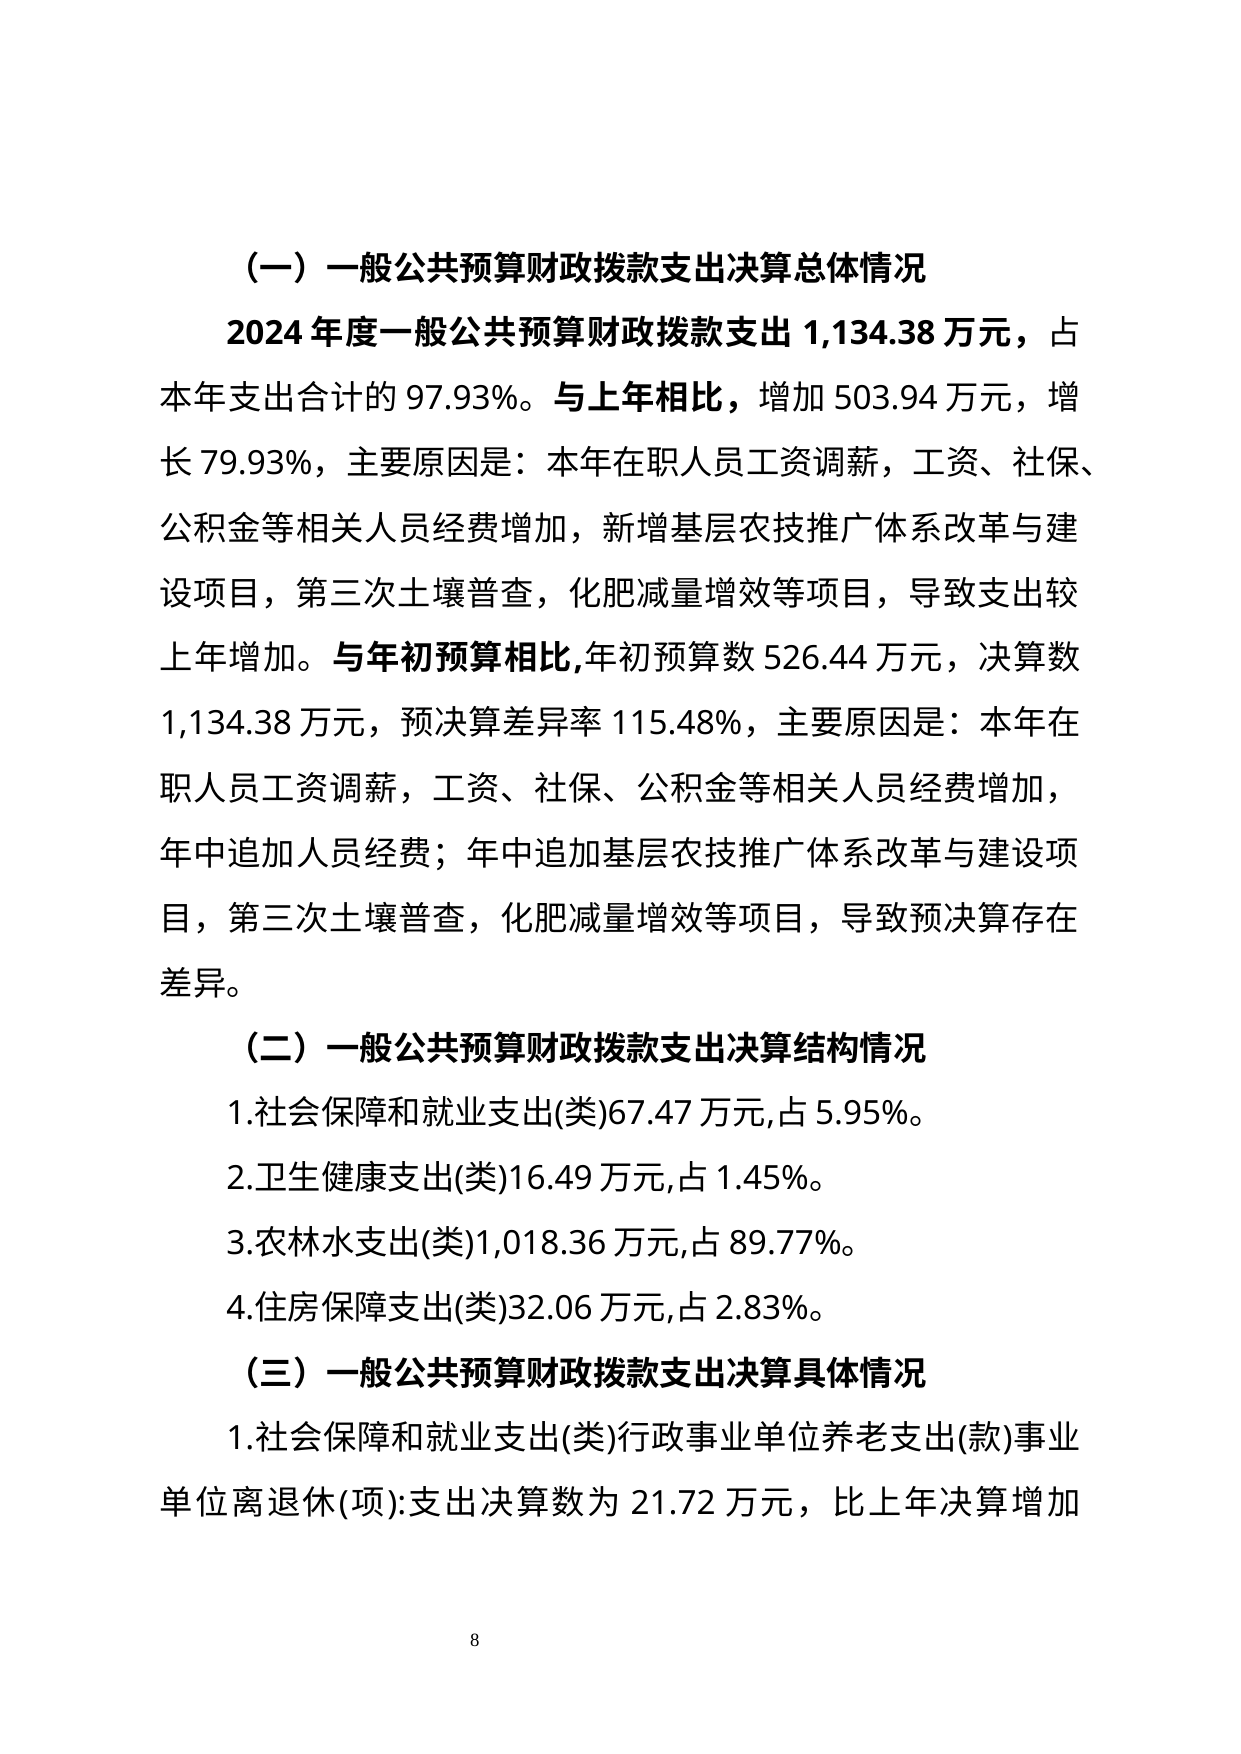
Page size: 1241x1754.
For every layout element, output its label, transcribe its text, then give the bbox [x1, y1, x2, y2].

text （三）一般公共预算财政拨款支出决算具体情况 [159, 1338, 1081, 1403]
text 1.社会保障和就业支出(类)67.47万元,占5.95%。 [159, 1078, 1081, 1143]
text 2024年度一般公共预算财政拨款支出1,134.38万元，占本年支出合计的97.93%。与上年相比，增加503.94万元，增长79.93%，主要原因是：本年在职人员工资调薪，工资、社保、公积金等相关人员经费增加，新增基层农技推广体系改革与建设项目，第三次土壤普查，化肥减量增效等项目，导致支出较上年增加。与年初预算相比,年初预算数526.44万元，决算数1,134.38万元，预决算差异率115.48%，主要原因是：本年在职人员工资调薪，工资、社保、公积金等相关人员经费增加，年中追加人员经费；年中追加基层农技推广体系改革与建设项目，第三次土壤普查，化肥减量增效等项目，导致预决算存在差异。 [159, 298, 1081, 1013]
text 3.农林水支出(类)1,018.36万元,占89.77%。 [159, 1208, 1081, 1273]
text （一）一般公共预算财政拨款支出决算总体情况 [159, 233, 1081, 298]
text 4.住房保障支出(类)32.06万元,占2.83%。 [159, 1273, 1081, 1338]
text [159, 1403, 1081, 1533]
text 2.卫生健康支出(类)16.49万元,占1.45%。 [159, 1143, 1081, 1208]
text （二）一般公共预算财政拨款支出决算结构情况 [159, 1013, 1081, 1078]
